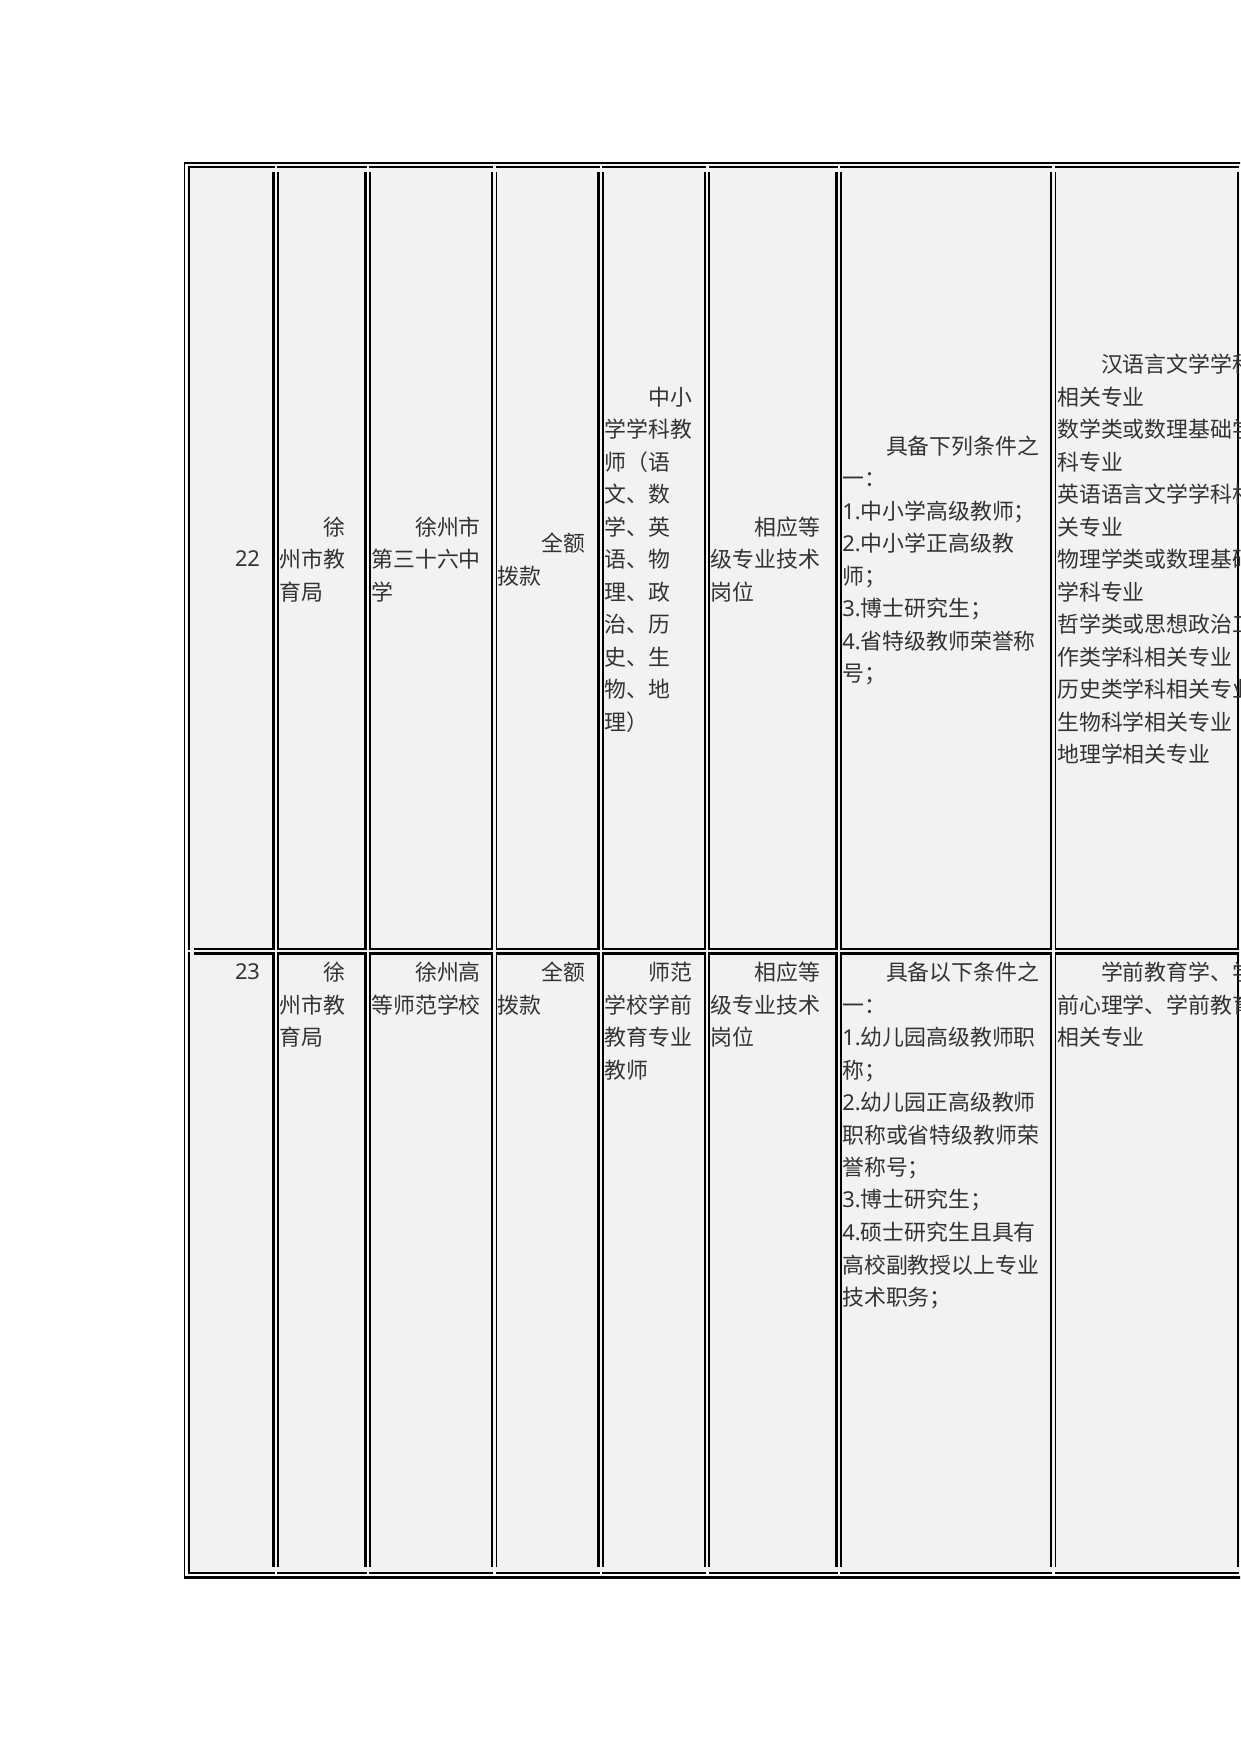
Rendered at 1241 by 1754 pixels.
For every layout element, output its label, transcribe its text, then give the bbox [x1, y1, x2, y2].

table_cell 汉语言文学学科相关专业 数学类或数理基础学科专业 英语语言文学学科相关专业 物理学类或数理基础学科专业 哲学类或思想政治工作类学科相关专业 历史类学科相关专业 生物科学相关专业 地理学相关专业 [1053, 164, 1240, 948]
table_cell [1053, 948, 1240, 1572]
table_cell 徐州市教育局 [276, 948, 367, 1572]
table_cell 中小学学科教师（语文、数学、英语、物理、政治、历史、生物、地理） [601, 164, 707, 948]
table_cell 师范学校学前教育专业教师 [601, 948, 707, 1572]
table_cell 徐州市教育局 [276, 164, 367, 948]
table_cell 相应等级专业技术岗位 [707, 164, 838, 948]
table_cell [838, 948, 1053, 1572]
table_cell 全额拨款 [494, 164, 601, 948]
table_cell 23 [187, 948, 276, 1572]
table_cell 徐州高等师范学校 [368, 948, 494, 1572]
table_cell 徐州市第三十六中学 [368, 164, 494, 948]
table_cell 22 [187, 164, 276, 948]
table_cell 具备下列条件之一： 1.中小学高级教师； 2.中小学正高级教师； 3.博士研究生； 4.省特级教师荣誉称号； [838, 164, 1053, 948]
table_cell 相应等级专业技术岗位 [707, 948, 838, 1572]
table_cell 全额拨款 [494, 948, 601, 1572]
